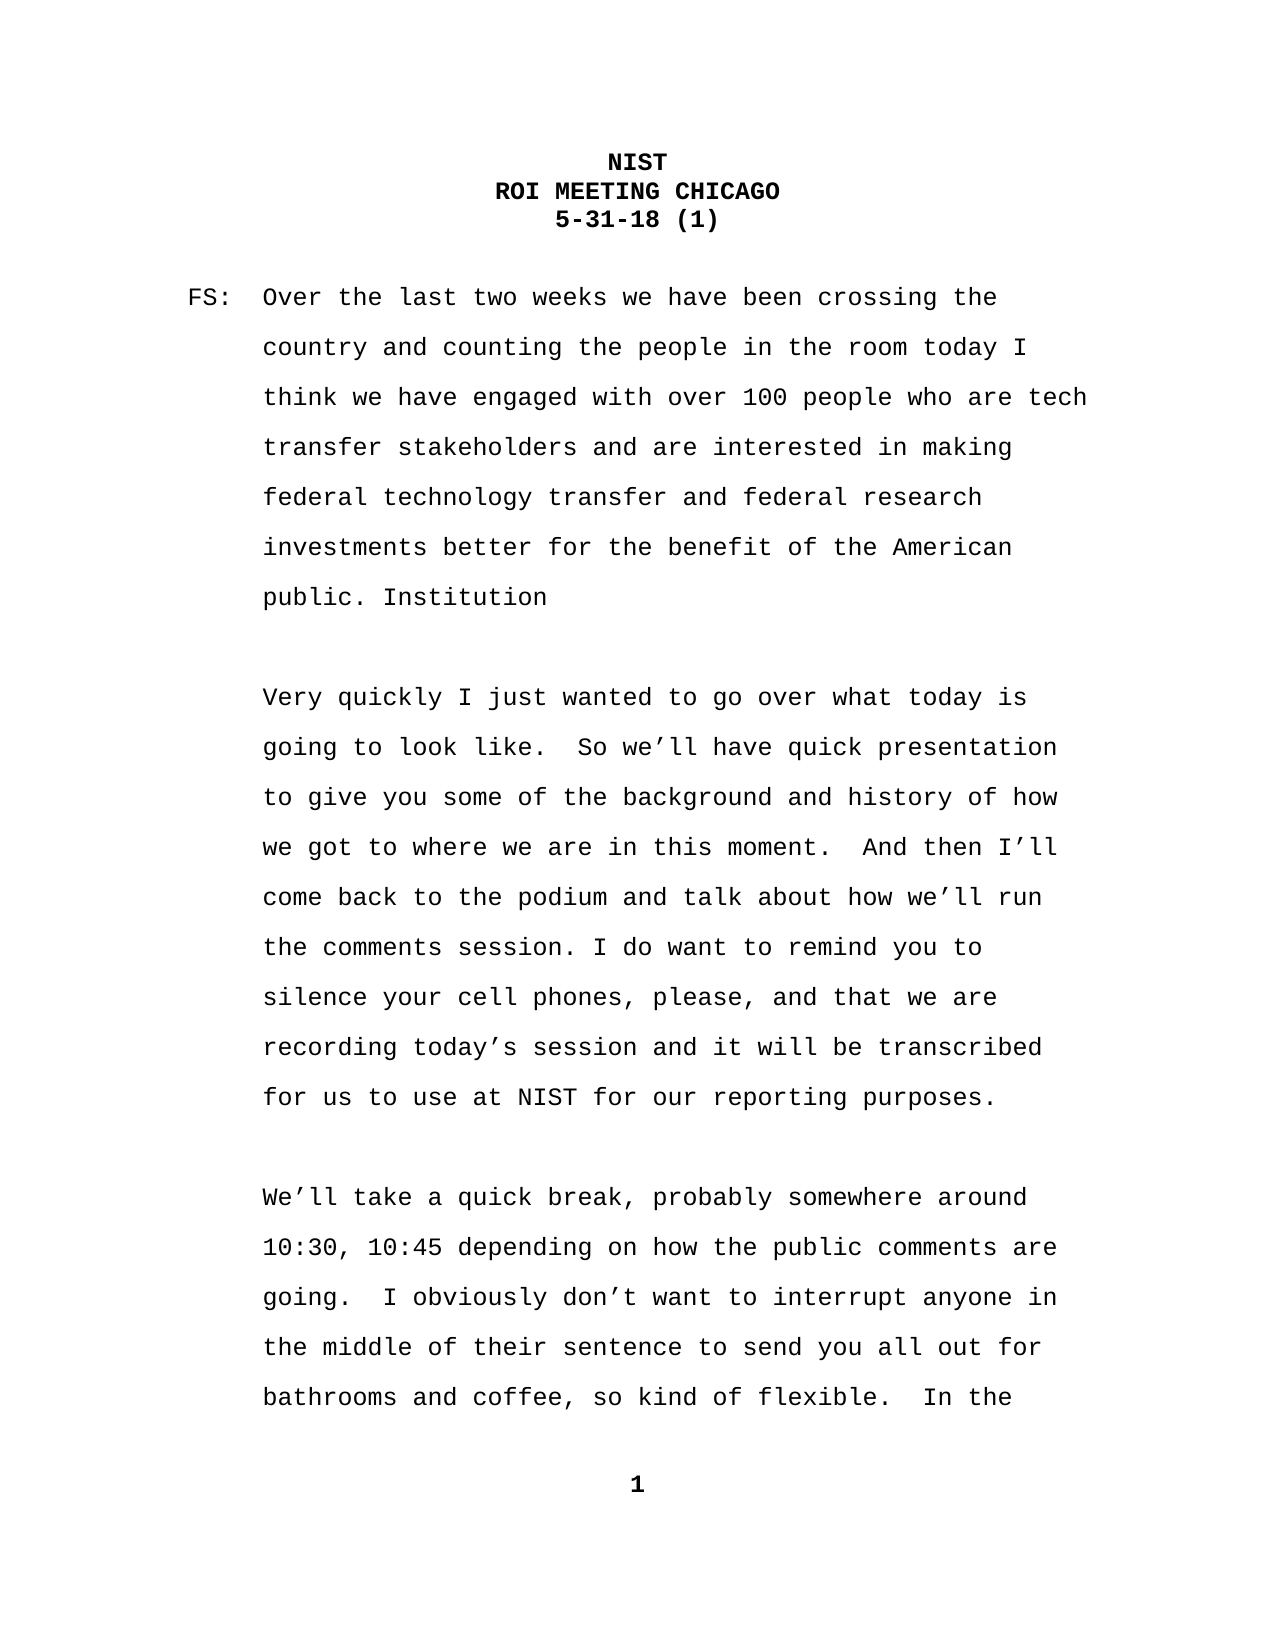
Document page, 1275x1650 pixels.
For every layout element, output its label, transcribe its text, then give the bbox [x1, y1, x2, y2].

text Very quickly I just wanted to go over what today is going to look like. So we’ll have quick presentation to give you some of the background and history of how we got to where we are in this moment. And then I’ll come back to the podium and talk about how we’ll run the comments session. I do want to remind you to silence your cell phones, please, and that we are recording today’s session and it will be transcribed for us to use at NIST for our reporting purposes. [187, 663, 1087, 1113]
text FS: Over the last two weeks we have been crossing the country and counting the people in the room today I think we have engaged with over 100 people who are tech transfer stakeholders and are interested in making federal technology transfer and federal research investments better for the benefit of the American public. Institution [187, 263, 1087, 613]
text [187, 1163, 1087, 1413]
